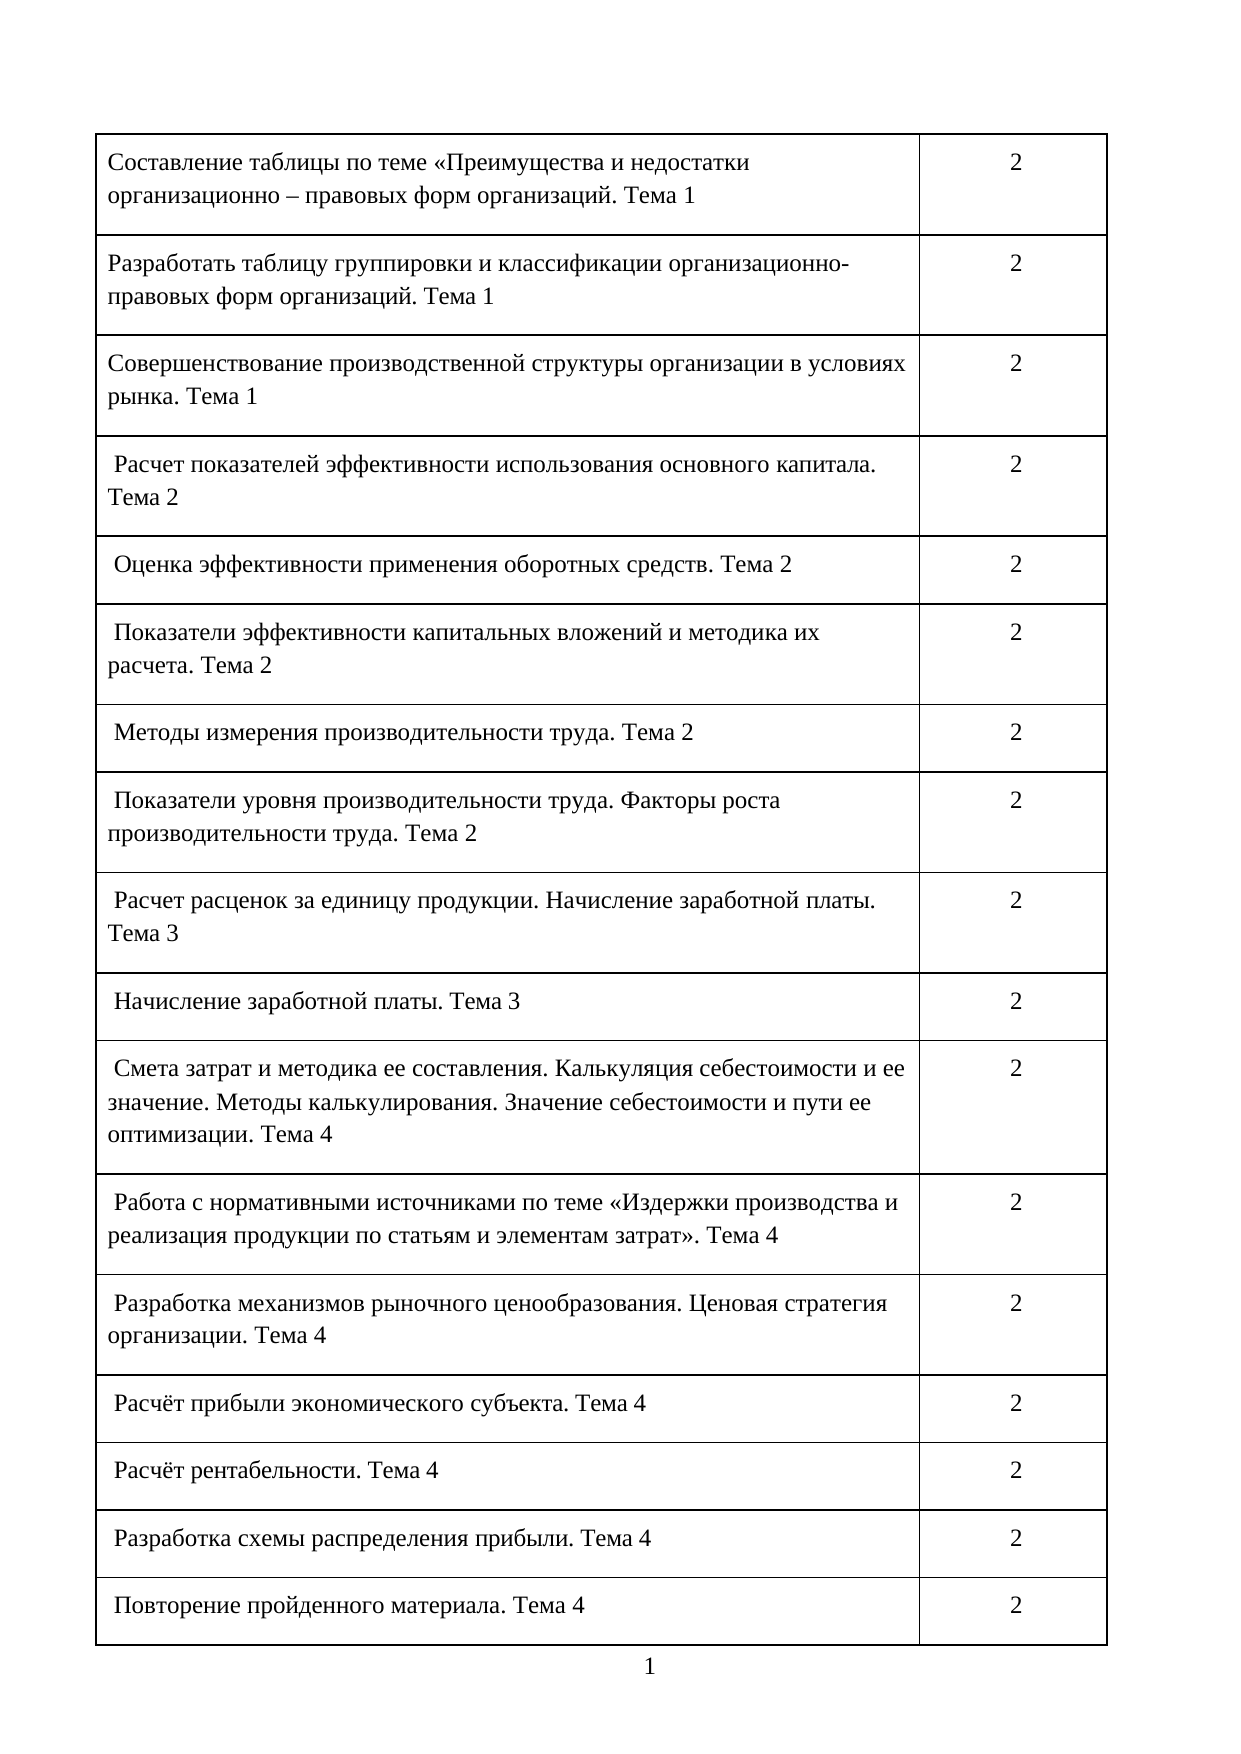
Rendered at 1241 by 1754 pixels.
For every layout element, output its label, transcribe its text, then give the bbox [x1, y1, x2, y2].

table_cell Расчёт рентабельности. Тема 4 [97, 1443, 919, 1509]
table_cell Разработать таблицу группировки и классификации организационно-правовых форм организаций. Тема 1 [97, 236, 919, 334]
table_cell Показатели эффективности капитальных вложений и методика их расчета. Тема 2 [97, 605, 919, 703]
table_cell Показатели уровня производительности труда. Факторы роста производительности труда. Тема 2 [97, 773, 919, 871]
table_cell 2 [920, 1578, 1106, 1644]
table_cell Расчет расценок за единицу продукции. Начисление заработной платы. Тема 3 [97, 873, 919, 972]
table_cell 2 [920, 1275, 1106, 1374]
table_cell Методы измерения производительности труда. Тема 2 [97, 705, 919, 771]
table_cell Работа с нормативными источниками по теме «Издержки производства и реализация продукции по статьям и элементам затрат». Тема 4 [97, 1175, 919, 1273]
table_cell 2 [920, 773, 1106, 871]
table_cell Разработка механизмов рыночного ценообразования. Ценовая стратегия организации. Тема 4 [97, 1275, 919, 1374]
table_cell 2 [920, 437, 1106, 535]
table_cell 2 [920, 605, 1106, 703]
table_cell 2 [920, 135, 1106, 234]
table_cell Повторение пройденного материала. Тема 4 [97, 1578, 919, 1644]
table_cell Составление таблицы по теме «Преимущества и недостатки организационно – правовых форм организаций. Тема 1 [97, 135, 919, 234]
table_cell 2 [920, 537, 1106, 603]
table_cell 2 [920, 336, 1106, 435]
table_cell Смета затрат и методика ее составления. Калькуляция себестоимости и ее значение. Методы калькулирования. Значение себестоимости и пути ее оптимизации. Тема 4 [97, 1041, 919, 1173]
table_cell 2 [920, 705, 1106, 771]
table_cell 2 [920, 1175, 1106, 1273]
table_cell 2 [920, 873, 1106, 972]
table_cell Совершенствование производственной структуры организации в условиях рынка. Тема 1 [97, 336, 919, 435]
table_cell Расчёт прибыли экономического субъекта. Тема 4 [97, 1376, 919, 1442]
table_cell 2 [920, 1041, 1106, 1173]
table_cell Начисление заработной платы. Тема 3 [97, 974, 919, 1039]
table_cell Оценка эффективности применения оборотных средств. Тема 2 [97, 537, 919, 603]
table_cell 2 [920, 236, 1106, 334]
table_cell 2 [920, 1443, 1106, 1509]
table_cell 2 [920, 1376, 1106, 1442]
table_cell Расчет показателей эффективности использования основного капитала. Тема 2 [97, 437, 919, 535]
table_cell 2 [920, 1511, 1106, 1577]
table_cell Разработка схемы распределения прибыли. Тема 4 [97, 1511, 919, 1577]
table_cell 2 [920, 974, 1106, 1039]
